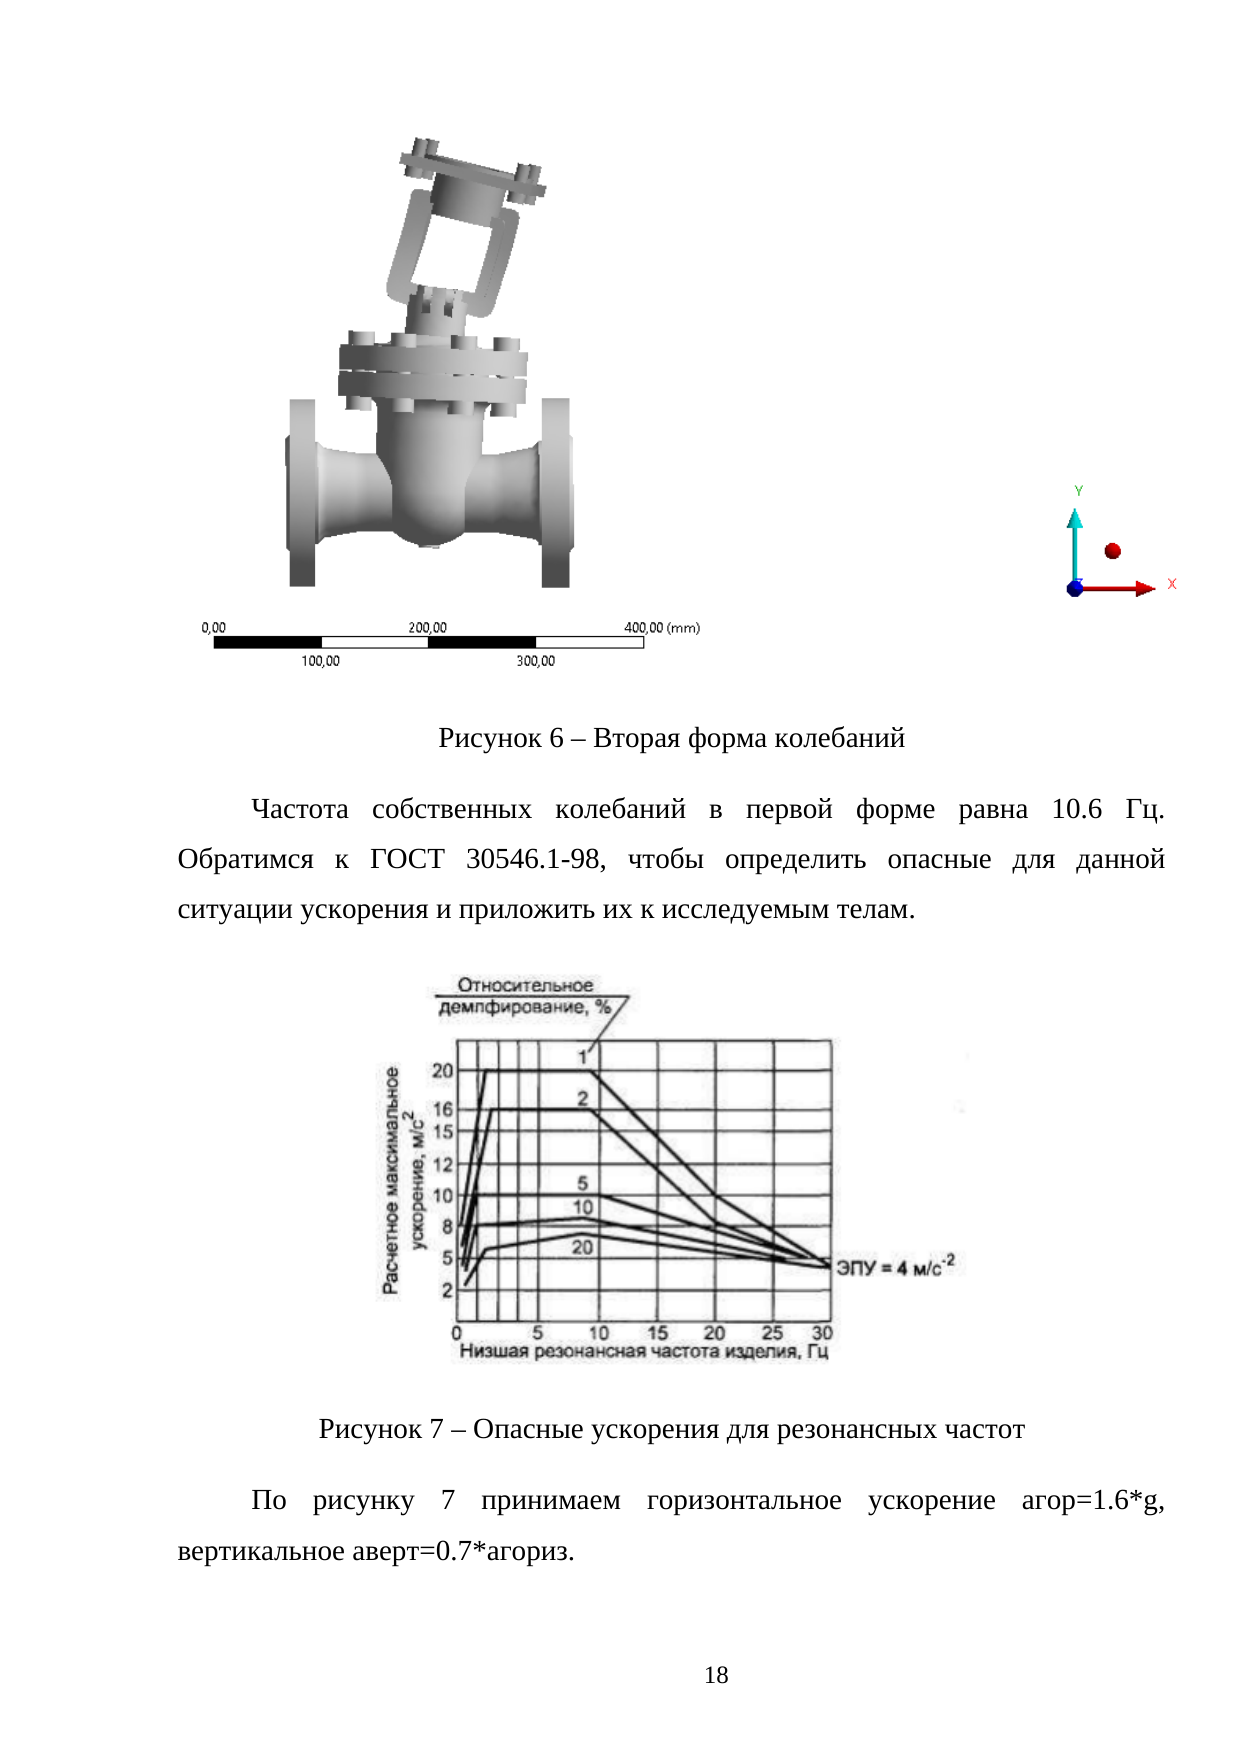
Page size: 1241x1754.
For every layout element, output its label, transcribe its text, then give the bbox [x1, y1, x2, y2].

picture [329, 962, 1014, 1374]
text Частота собственных колебаний в первой форме равна 10.6 Гц. Обратимся к ГОСТ 30546.1-98, чтобы определить опасные для данной ситуации ускорения и приложить их к исследуемым телам. [177, 791, 1166, 925]
text Рисунок 6 – Вторая форма колебаний [177, 720, 1166, 753]
text По рисунку 7 принимаем горизонтальное ускорение aгор=1.6*g, вертикальное aверт=0.7*aгориз. [177, 1482, 1166, 1566]
text Рисунок 7 – Опасные ускорения для резонансных частот [177, 1411, 1166, 1445]
picture [177, 118, 1182, 682]
